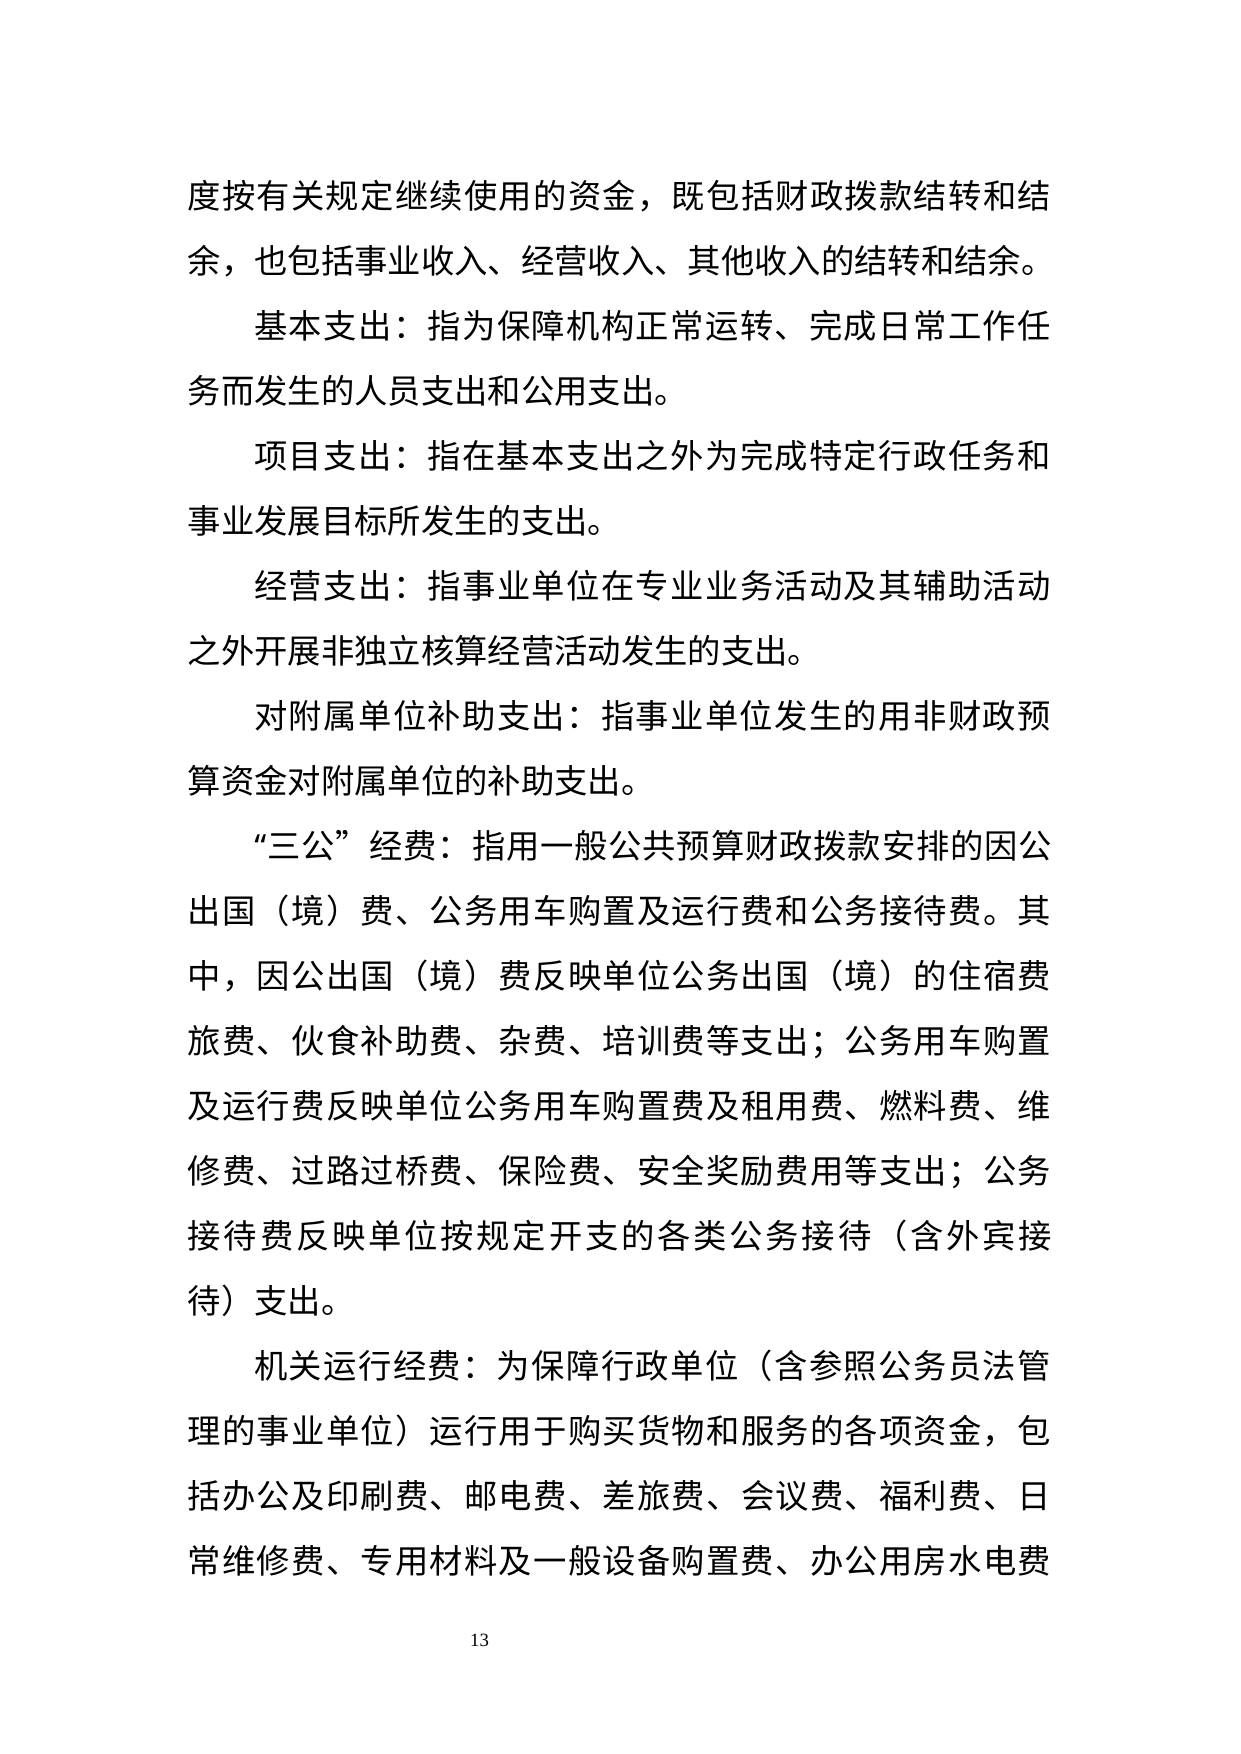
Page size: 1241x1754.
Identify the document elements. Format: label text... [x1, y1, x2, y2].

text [187, 1332, 1053, 1592]
text 经营支出：指事业单位在专业业务活动及其辅助活动之外开展非独立核算经营活动发生的支出。 [187, 552, 1053, 682]
text “三公”经费：指用一般公共预算财政拨款安排的因公出国（境）费、公务用车购置及运行费和公务接待费。其中，因公出国（境）费反映单位公务出国（境）的住宿费、旅费、伙食补助费、杂费、培训费等支出；公务用车购置及运行费反映单位公务用车购置费及租用费、燃料费、维修费、过路过桥费、保险费、安全奖励费用等支出；公务接待费反映单位按规定开支的各类公务接待（含外宾接待）支出。 [187, 812, 1053, 1332]
text 基本支出：指为保障机构正常运转、完成日常工作任务而发生的人员支出和公用支出。 [187, 292, 1053, 422]
text 项目支出：指在基本支出之外为完成特定行政任务和事业发展目标所发生的支出。 [187, 422, 1053, 552]
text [187, 162, 1053, 292]
text 对附属单位补助支出：指事业单位发生的用非财政预算资金对附属单位的补助支出。 [187, 682, 1053, 812]
